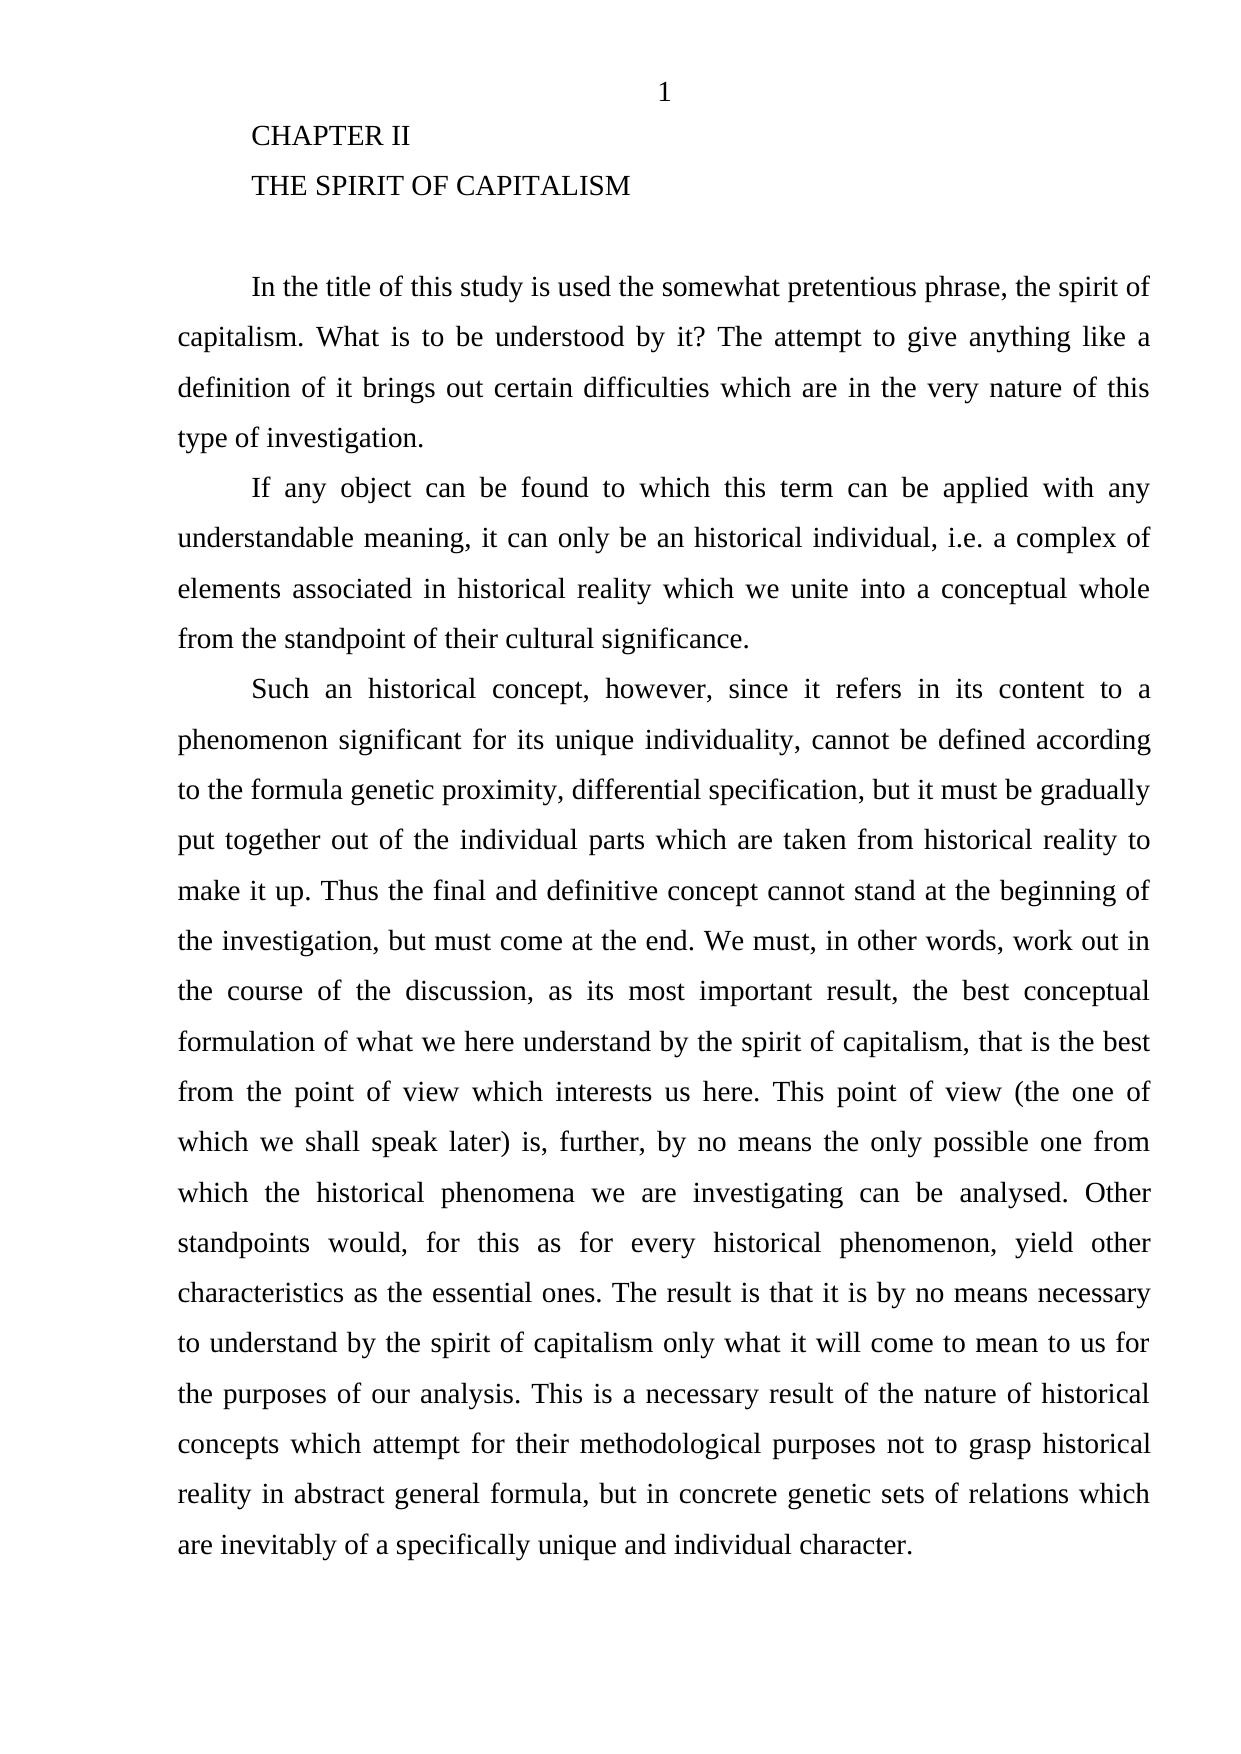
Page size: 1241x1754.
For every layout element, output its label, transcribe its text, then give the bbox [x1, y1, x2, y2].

text If any object can be found to which this term can be applied with any understandable meaning, it can only be an historical individual, i.e. a complex of elements associated in historical reality which we unite into a conceptual whole from the standpoint of their cultural significance. [177, 470, 1152, 655]
text In the title of this study is used the somewhat pretentious phrase, the spirit of capitalism. What is to be understood by it? The attempt to give anything like a definition of it brings out certain difficulties which are in the very nature of this type of investigation. [177, 269, 1152, 453]
text THE SPIRIT OF CAPITALISM [177, 168, 1152, 202]
text Such an historical concept, however, since it refers in its content to a phenomenon significant for its unique individuality, cannot be defined according to the formula genetic proximity, differential specification, but it must be gradually put together out of the individual parts which are taken from historical reality to make it up. Thus the final and definitive concept cannot stand at the beginning of the investigation, but must come at the end. We must, in other words, work out in the course of the discussion, as its most important result, the best conceptual formulation of what we here understand by the spirit of capitalism, that is the best from the point of view which interests us here. This point of view (the one of which we shall speak later) is, further, by no means the only possible one from which the historical phenomena we are investigating can be analysed. Other standpoints would, for this as for every historical phenomenon, yield other characteristics as the essential ones. The result is that it is by no means necessary to understand by the spirit of capitalism only what it will come to mean to us for the purposes of our analysis. This is a necessary result of the nature of historical concepts which attempt for their methodological purposes not to grasp historical reality in abstract general formula, but in concrete genetic sets of relations which are inevitably of a specifically unique and individual character. [177, 672, 1152, 1560]
text CHAPTER II [177, 118, 1152, 152]
